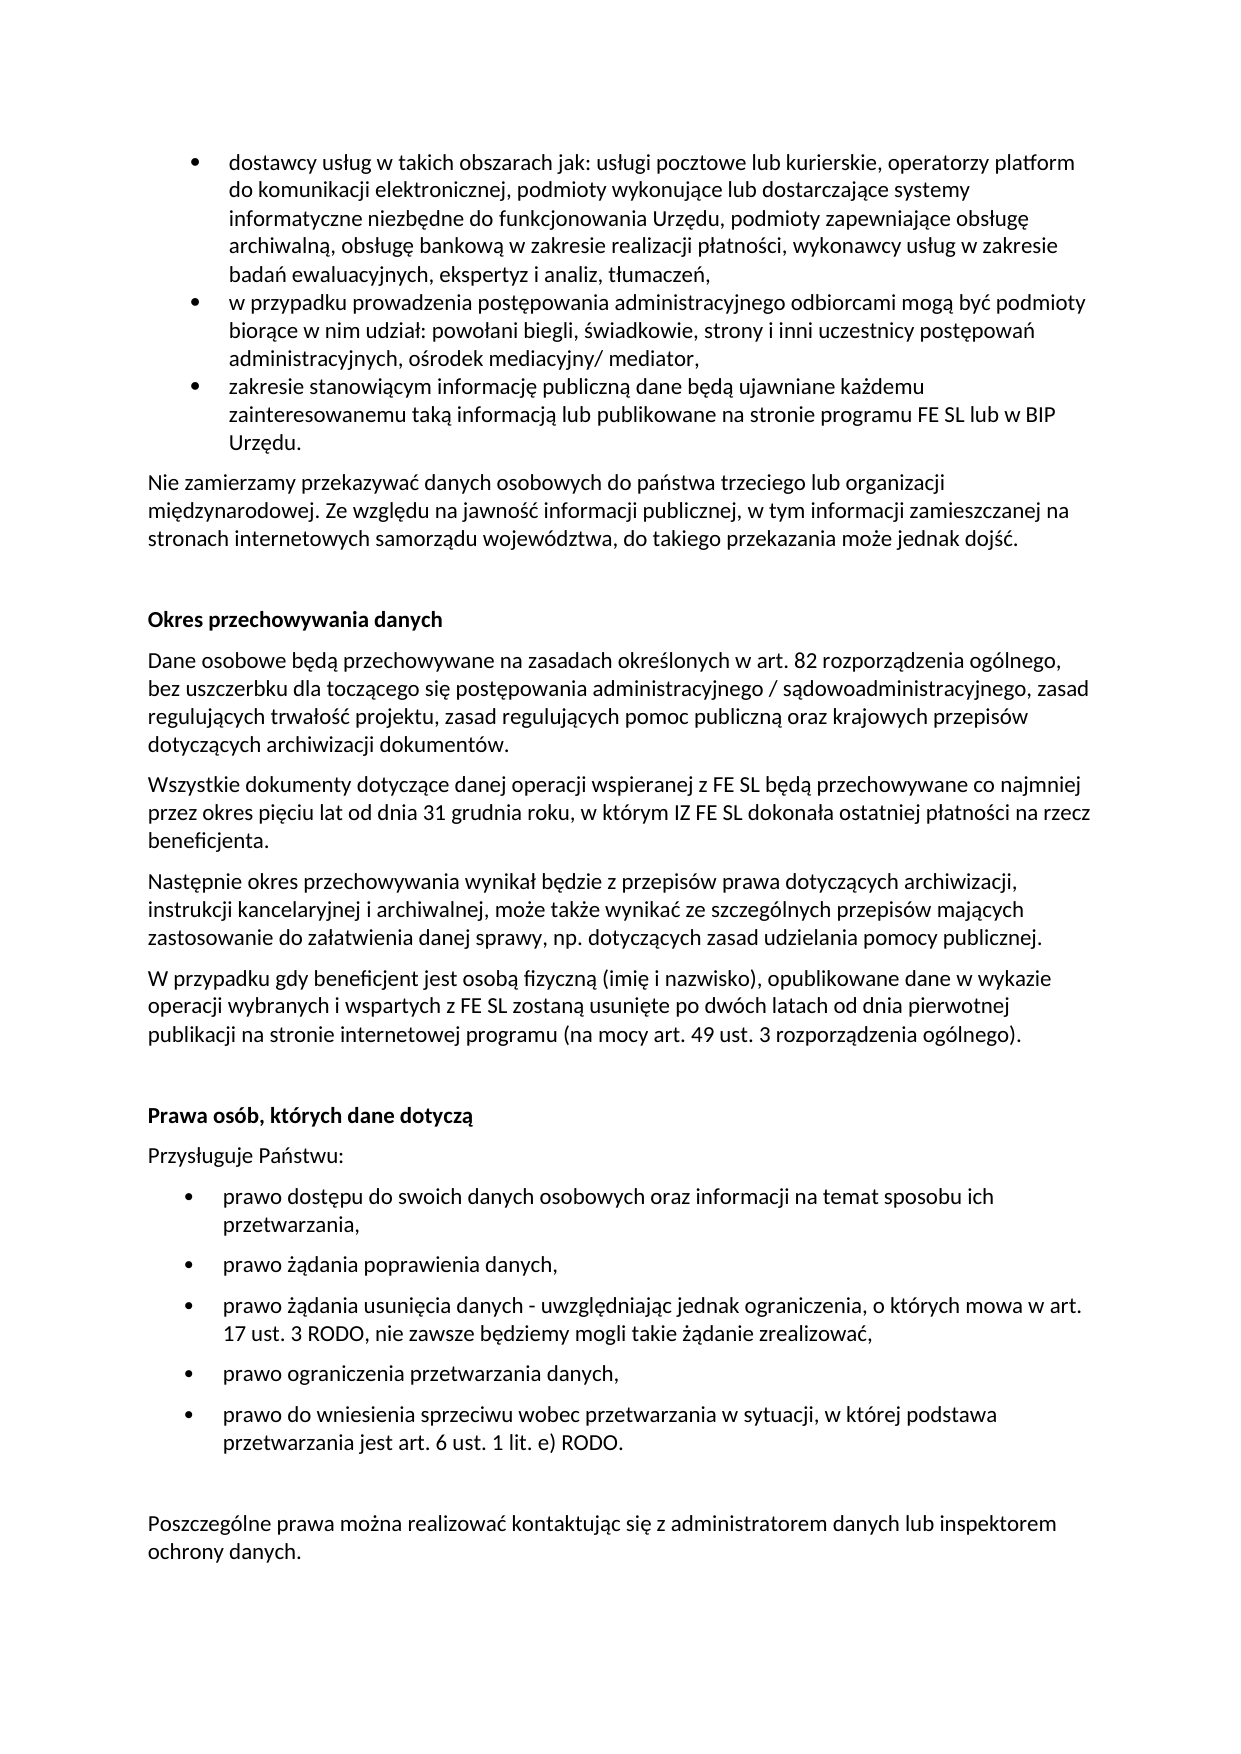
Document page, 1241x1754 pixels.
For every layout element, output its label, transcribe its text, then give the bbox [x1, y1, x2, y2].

text Poszczególne prawa można realizować kontaktując się z administratorem danych lub inspektorem ochrony danych. [148, 1509, 1093, 1565]
list zakresie stanowiącym informację publiczną dane będą ujawniane każdemu zainteresowanemu taką informacją lub publikowane na stronie programu FE SL lub w BIP Urzędu. [191, 372, 1093, 456]
text W przypadku gdy beneficjent jest osobą fizyczną (imię i nazwisko), opublikowane dane w wykazie operacji wybranych i wspartych z FE SL zostaną usunięte po dwóch latach od dnia pierwotnej publikacji na stronie internetowej programu (na mocy art. 49 ust. 3 rozporządzenia ogólnego). [148, 964, 1093, 1048]
list prawo żądania poprawienia danych, [185, 1250, 1093, 1278]
list prawo żądania usunięcia danych - uwzględniając jednak ograniczenia, o których mowa w art. 17 ust. 3 RODO, nie zawsze będziemy mogli takie żądanie zrealizować, [185, 1291, 1093, 1347]
list prawo ograniczenia przetwarzania danych, [185, 1359, 1093, 1387]
text Następnie okres przechowywania wynikał będzie z przepisów prawa dotyczących archiwizacji, instrukcji kancelaryjnej i archiwalnej, może także wynikać ze szczególnych przepisów mających zastosowanie do załatwienia danej sprawy, np. dotyczących zasad udzielania pomocy publicznej. [148, 867, 1093, 951]
text Wszystkie dokumenty dotyczące danej operacji wspieranej z FE SL będą przechowywane co najmniej przez okres pięciu lat od dnia 31 grudnia roku, w którym IZ FE SL dokonała ostatniej płatności na rzecz beneficjenta. [148, 771, 1093, 854]
text Prawa osób, których dane dotyczą [148, 1101, 1093, 1129]
text Przysługuje Państwu: [148, 1141, 1093, 1169]
list dostawcy usług w takich obszarach jak: usługi pocztowe lub kurierskie, operatorzy platform do komunikacji elektronicznej, podmioty wykonujące lub dostarczające systemy informatyczne niezbędne do funkcjonowania Urzędu, podmioty zapewniające obsługę archiwalną, obsługę bankową w zakresie realizacji płatności, wykonawcy usług w zakresie badań ewaluacyjnych, ekspertyz i analiz, tłumaczeń, [191, 148, 1093, 288]
text Okres przechowywania danych [148, 605, 1093, 633]
list prawo do wniesienia sprzeciwu wobec przetwarzania w sytuacji, w której podstawa przetwarzania jest art. 6 ust. 1 lit. e) RODO. [185, 1400, 1093, 1456]
list w przypadku prowadzenia postępowania administracyjnego odbiorcami mogą być podmioty biorące w nim udział: powołani biegli, świadkowie, strony i inni uczestnicy postępowań administracyjnych, ośrodek mediacyjny/ mediator, [191, 288, 1093, 372]
list prawo dostępu do swoich danych osobowych oraz informacji na temat sposobu ich przetwarzania, [185, 1182, 1093, 1238]
text Dane osobowe będą przechowywane na zasadach określonych w art. 82 rozporządzenia ogólnego, bez uszczerbku dla toczącego się postępowania administracyjnego / sądowoadministracyjnego, zasad regulujących trwałość projektu, zasad regulujących pomoc publiczną oraz krajowych przepisów dotyczących archiwizacji dokumentów. [148, 646, 1093, 758]
text Nie zamierzamy przekazywać danych osobowych do państwa trzeciego lub organizacji międzynarodowej. Ze względu na jawność informacji publicznej, w tym informacji zamieszczanej na stronach internetowych samorządu województwa, do takiego przekazania może jednak dojść. [148, 468, 1093, 552]
